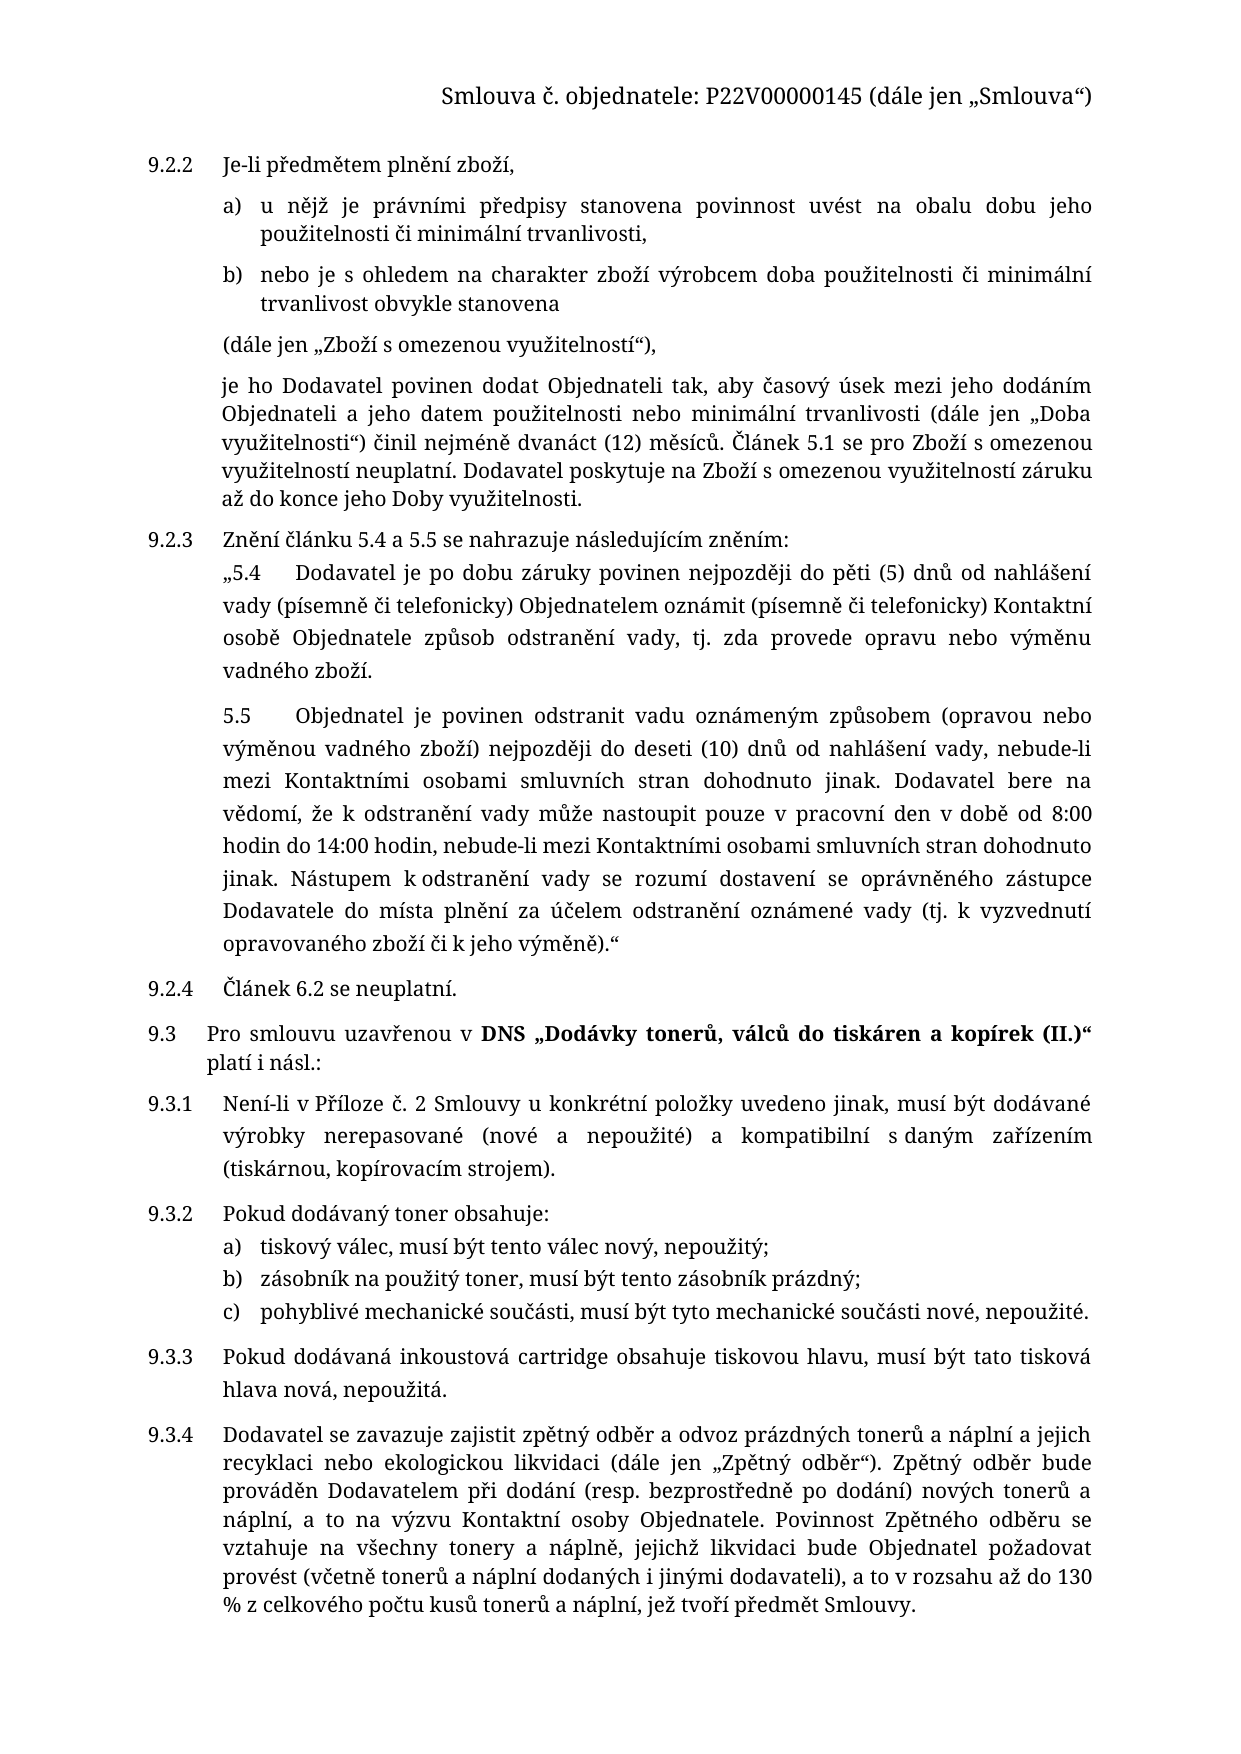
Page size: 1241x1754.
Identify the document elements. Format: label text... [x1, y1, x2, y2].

list nebo je s ohledem na charakter zboží výrobcem doba použitelnosti či minimální trvanlivost obvykle stanovena [223, 261, 1093, 317]
list pohyblivé mechanické součásti, musí být tyto mechanické součásti nové, nepoužité. [223, 1297, 1093, 1325]
list „5.4 Dodavatel je po dobu záruky povinen nejpozději do pěti (5) dnů od nahlášení vady (písemně či telefonicky) Objednatelem oznámit (písemně či telefonicky) Kontaktní osobě Objednatele způsob odstranění vady, tj. zda provede opravu nebo výměnu vadného zboží. [223, 558, 1093, 684]
list Článek 6.2 se neuplatní. [148, 974, 1093, 1003]
list zásobník na použitý toner, musí být tento zásobník prázdný; [223, 1264, 1093, 1293]
list tiskový válec, musí být tento válec nový, nepoužitý; [223, 1232, 1093, 1260]
list Pokud dodávaný toner obsahuje: [148, 1199, 1093, 1228]
list Pro smlouvu uzavřenou v DNS „Dodávky tonerů, válců do tiskáren a kopírek (II.)“ platí i násl.: [148, 1019, 1093, 1076]
list 5.5 Objednatel je povinen odstranit vadu oznámeným způsobem (opravou nebo výměnou vadného zboží) nejpozději do deseti (10) dnů od nahlášení vady, nebude-li mezi Kontaktními osobami smluvních stran dohodnuto jinak. Dodavatel bere na vědomí, že k odstranění vady může nastoupit pouze v pracovní den v době od 8:00 hodin do 14:00 hodin, nebude-li mezi Kontaktními osobami smluvních stran dohodnuto jinak. Nástupem k odstranění vady se rozumí dostavení se oprávněného zástupce Dodavatele do místa plnění za účelem odstranění oznámené vady (tj. k vyzvednutí opravovaného zboží či k jeho výměně).“ [223, 701, 1093, 958]
list Není-li v Příloze č. 2 Smlouvy u konkrétní položky uvedeno jinak, musí být dodávané výrobky nerepasované (nové a nepoužité) a kompatibilní s daným zařízením (tiskárnou, kopírovacím strojem). [148, 1089, 1093, 1182]
text je ho Dodavatel povinen dodat Objednateli tak, aby časový úsek mezi jeho dodáním Objednateli a jeho datem použitelnosti nebo minimální trvanlivosti (dále jen „Doba využitelnosti“) činil nejméně dvanáct (12) měsíců. Článek 5.1 se pro Zboží s omezenou využitelností neuplatní. Dodavatel poskytuje na Zboží s omezenou využitelností záruku až do konce jeho Doby využitelnosti. [221, 371, 1093, 513]
list u nějž je právními předpisy stanovena povinnost uvést na obalu dobu jeho použitelnosti či minimální trvanlivosti, [223, 191, 1093, 248]
list Je-li předmětem plnění zboží, [148, 150, 1093, 179]
list Pokud dodávaná inkoustová cartridge obsahuje tiskovou hlavu, musí být tato tisková hlava nová, nepoužitá. [148, 1342, 1093, 1403]
list Znění článku 5.4 a 5.5 se nahrazuje následujícím zněním: [148, 526, 1093, 554]
text (dále jen „Zboží s omezenou využitelností“), [223, 330, 1093, 358]
list Dodavatel se zavazuje zajistit zpětný odběr a odvoz prázdných tonerů a náplní a jejich recyklaci nebo ekologickou likvidaci (dále jen „Zpětný odběr“). Zpětný odběr bude prováděn Dodavatelem při dodání (resp. bezprostředně po dodání) nových tonerů a náplní, a to na výzvu Kontaktní osoby Objednatele. Povinnost Zpětného odběru se vztahuje na všechny tonery a náplně, jejichž likvidaci bude Objednatel požadovat provést (včetně tonerů a náplní dodaných i jinými dodavateli), a to v rozsahu až do 130 % z celkového počtu kusů tonerů a náplní, jež tvoří předmět Smlouvy. [148, 1420, 1093, 1619]
